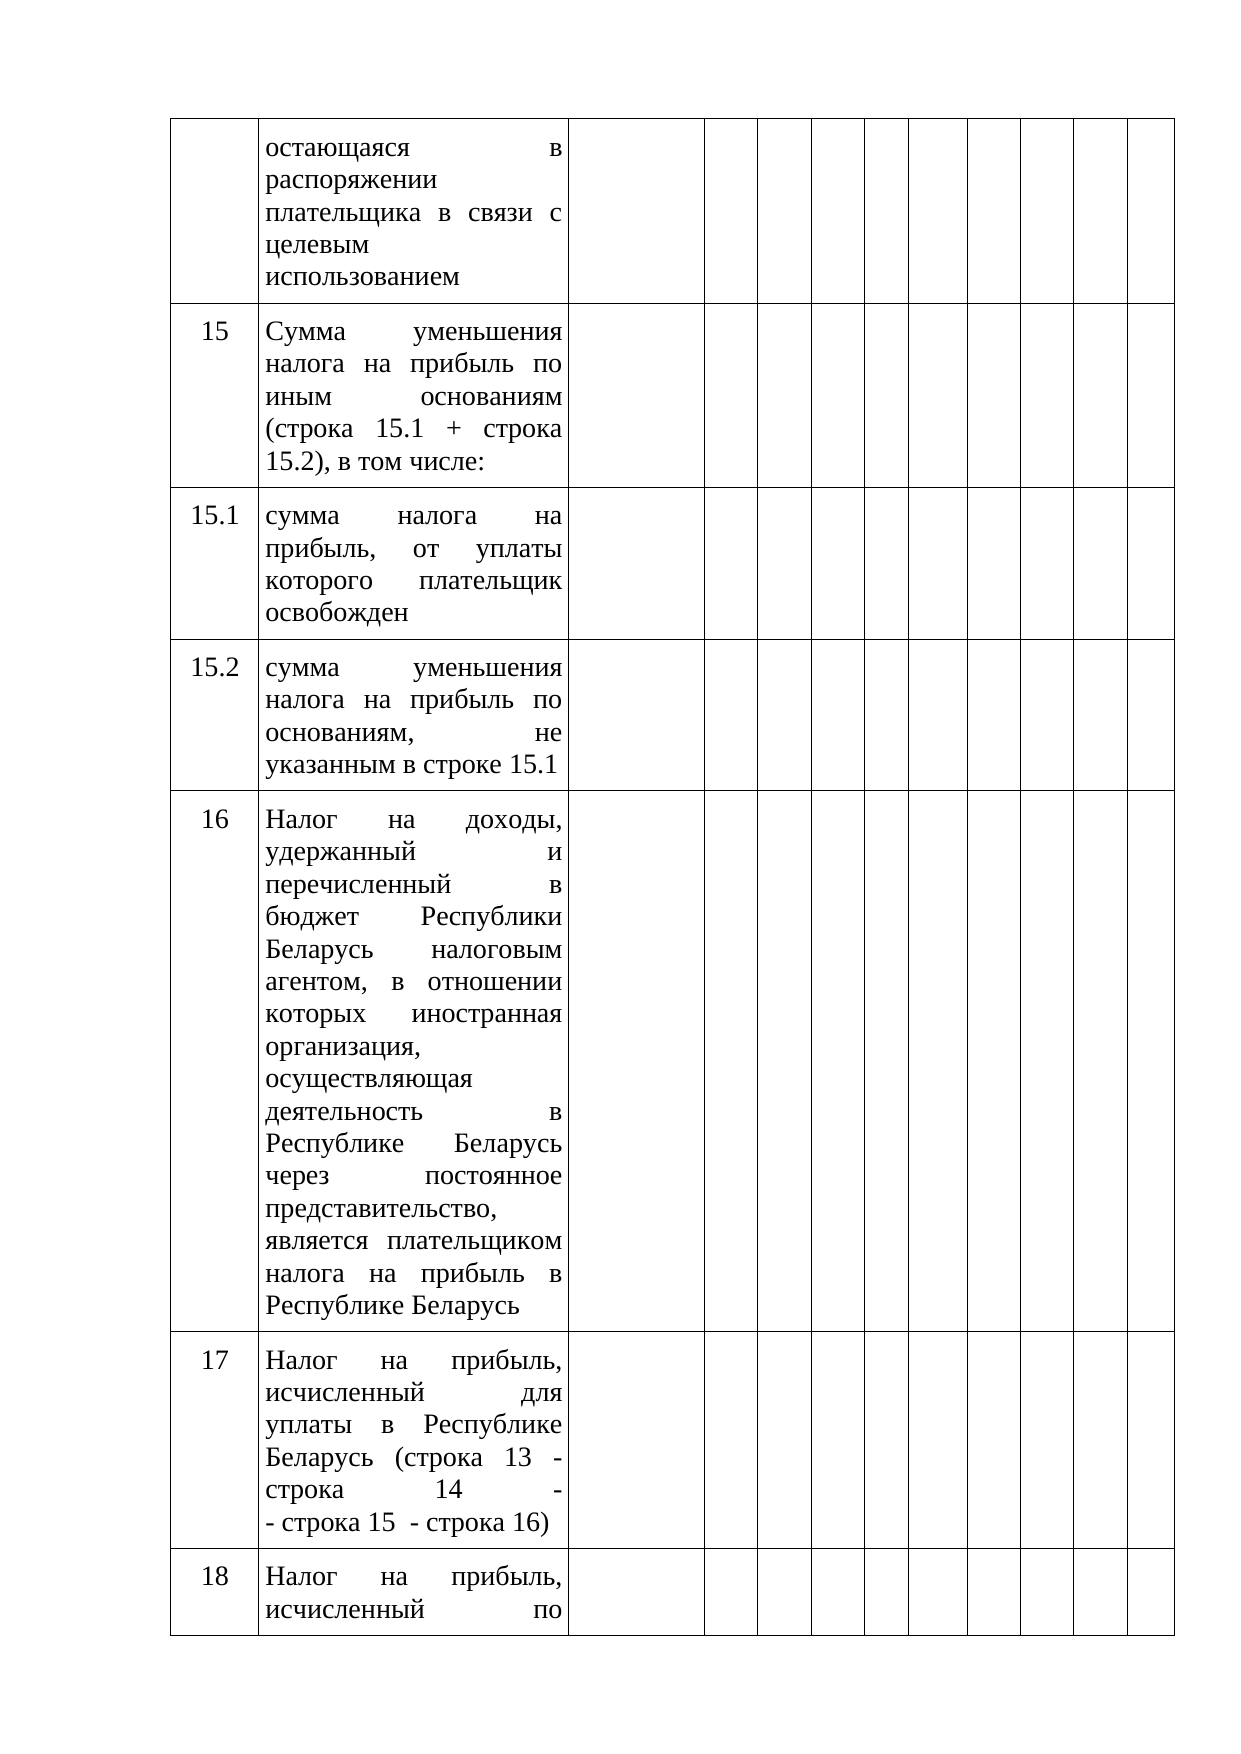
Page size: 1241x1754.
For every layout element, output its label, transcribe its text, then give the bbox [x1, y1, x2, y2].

table_cell [968, 1549, 1020, 1635]
table_cell [569, 488, 704, 638]
table_cell [758, 1332, 811, 1548]
table_cell [705, 1332, 757, 1548]
table_cell [1021, 1332, 1073, 1548]
table_cell сумма уменьшения налога на прибыль по основаниям, не указанным в строке 15.1 [259, 640, 568, 790]
table_cell [1128, 640, 1174, 790]
table_cell [705, 791, 757, 1331]
table_cell [812, 1549, 864, 1635]
table_cell [909, 304, 967, 487]
table_cell [758, 488, 811, 638]
table_cell [865, 488, 908, 638]
table_cell [865, 119, 908, 302]
table_cell [812, 488, 864, 638]
table_cell [758, 1549, 811, 1635]
table_cell [909, 1549, 967, 1635]
table_cell [812, 791, 864, 1331]
table_cell сумма налога на прибыль, от уплаты которого плательщик освобожден [259, 488, 568, 638]
table_cell [968, 119, 1020, 302]
table_cell [909, 488, 967, 638]
table_cell [909, 1332, 967, 1548]
table_cell [1021, 119, 1073, 302]
table_cell [865, 1332, 908, 1548]
table_cell [1074, 119, 1127, 302]
table_cell [569, 1549, 704, 1635]
table_cell [1021, 791, 1073, 1331]
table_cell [259, 1549, 568, 1635]
table_cell [758, 304, 811, 487]
table_cell [968, 304, 1020, 487]
table_cell [1074, 304, 1127, 487]
table_cell [1021, 640, 1073, 790]
table_cell [1074, 791, 1127, 1331]
table_cell [758, 791, 811, 1331]
table_cell [1021, 304, 1073, 487]
table_cell [1074, 640, 1127, 790]
table_cell [1074, 1332, 1127, 1548]
table_cell [569, 304, 704, 487]
table_cell [705, 1549, 757, 1635]
table_cell [705, 304, 757, 487]
table_cell [909, 119, 967, 302]
table_cell [705, 488, 757, 638]
table_cell [1128, 119, 1174, 302]
table_cell [1128, 1332, 1174, 1548]
table_cell [968, 488, 1020, 638]
table_cell [569, 791, 704, 1331]
table_cell [812, 304, 864, 487]
table_cell [909, 640, 967, 790]
table_cell [865, 640, 908, 790]
table_cell 15.2 [171, 640, 258, 790]
table_cell Сумма уменьшения налога на прибыль по иным основаниям (строка 15.1 + строка 15.2), в том числе: [259, 304, 568, 487]
table_cell [758, 119, 811, 302]
table_cell [1021, 488, 1073, 638]
table_cell [758, 640, 811, 790]
table_cell 18 [171, 1549, 258, 1635]
table_cell [705, 119, 757, 302]
table_cell [569, 1332, 704, 1548]
table_cell 15.1 [171, 488, 258, 638]
table_cell [812, 1332, 864, 1548]
table_cell [865, 1549, 908, 1635]
table_cell Налог на доходы, удержанный и перечисленный в бюджет Республики Беларусь налоговым агентом, в отношении которых иностранная организация, осуществляющая деятельность в Республике Беларусь через постоянное представительство, является плательщиком налога на прибыль в Республике Беларусь [259, 791, 568, 1331]
table_cell 14 [171, 119, 258, 302]
table_cell [968, 1332, 1020, 1548]
table_cell [1128, 488, 1174, 638]
table_cell [1074, 1549, 1127, 1635]
table_cell [1021, 1549, 1073, 1635]
table_cell [1128, 304, 1174, 487]
table_cell [1128, 791, 1174, 1331]
table_cell 16 [171, 791, 258, 1331]
table_cell [812, 119, 864, 302]
table_cell [968, 791, 1020, 1331]
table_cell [259, 119, 568, 302]
table_cell [865, 791, 908, 1331]
table_cell [569, 640, 704, 790]
table_cell [569, 119, 704, 302]
table_cell [1128, 1549, 1174, 1635]
table_cell 15 [171, 304, 258, 487]
table_cell [968, 640, 1020, 790]
table_cell [865, 304, 908, 487]
table_cell [909, 791, 967, 1331]
table_cell 17 [171, 1332, 258, 1548]
table_cell [1074, 488, 1127, 638]
table_cell [705, 640, 757, 790]
table_cell [812, 640, 864, 790]
table_cell Налог на прибыль, исчисленный для уплаты в Республике Беларусь (строка 13 - строка 14 - - строка 15 - строка 16) [259, 1332, 568, 1548]
